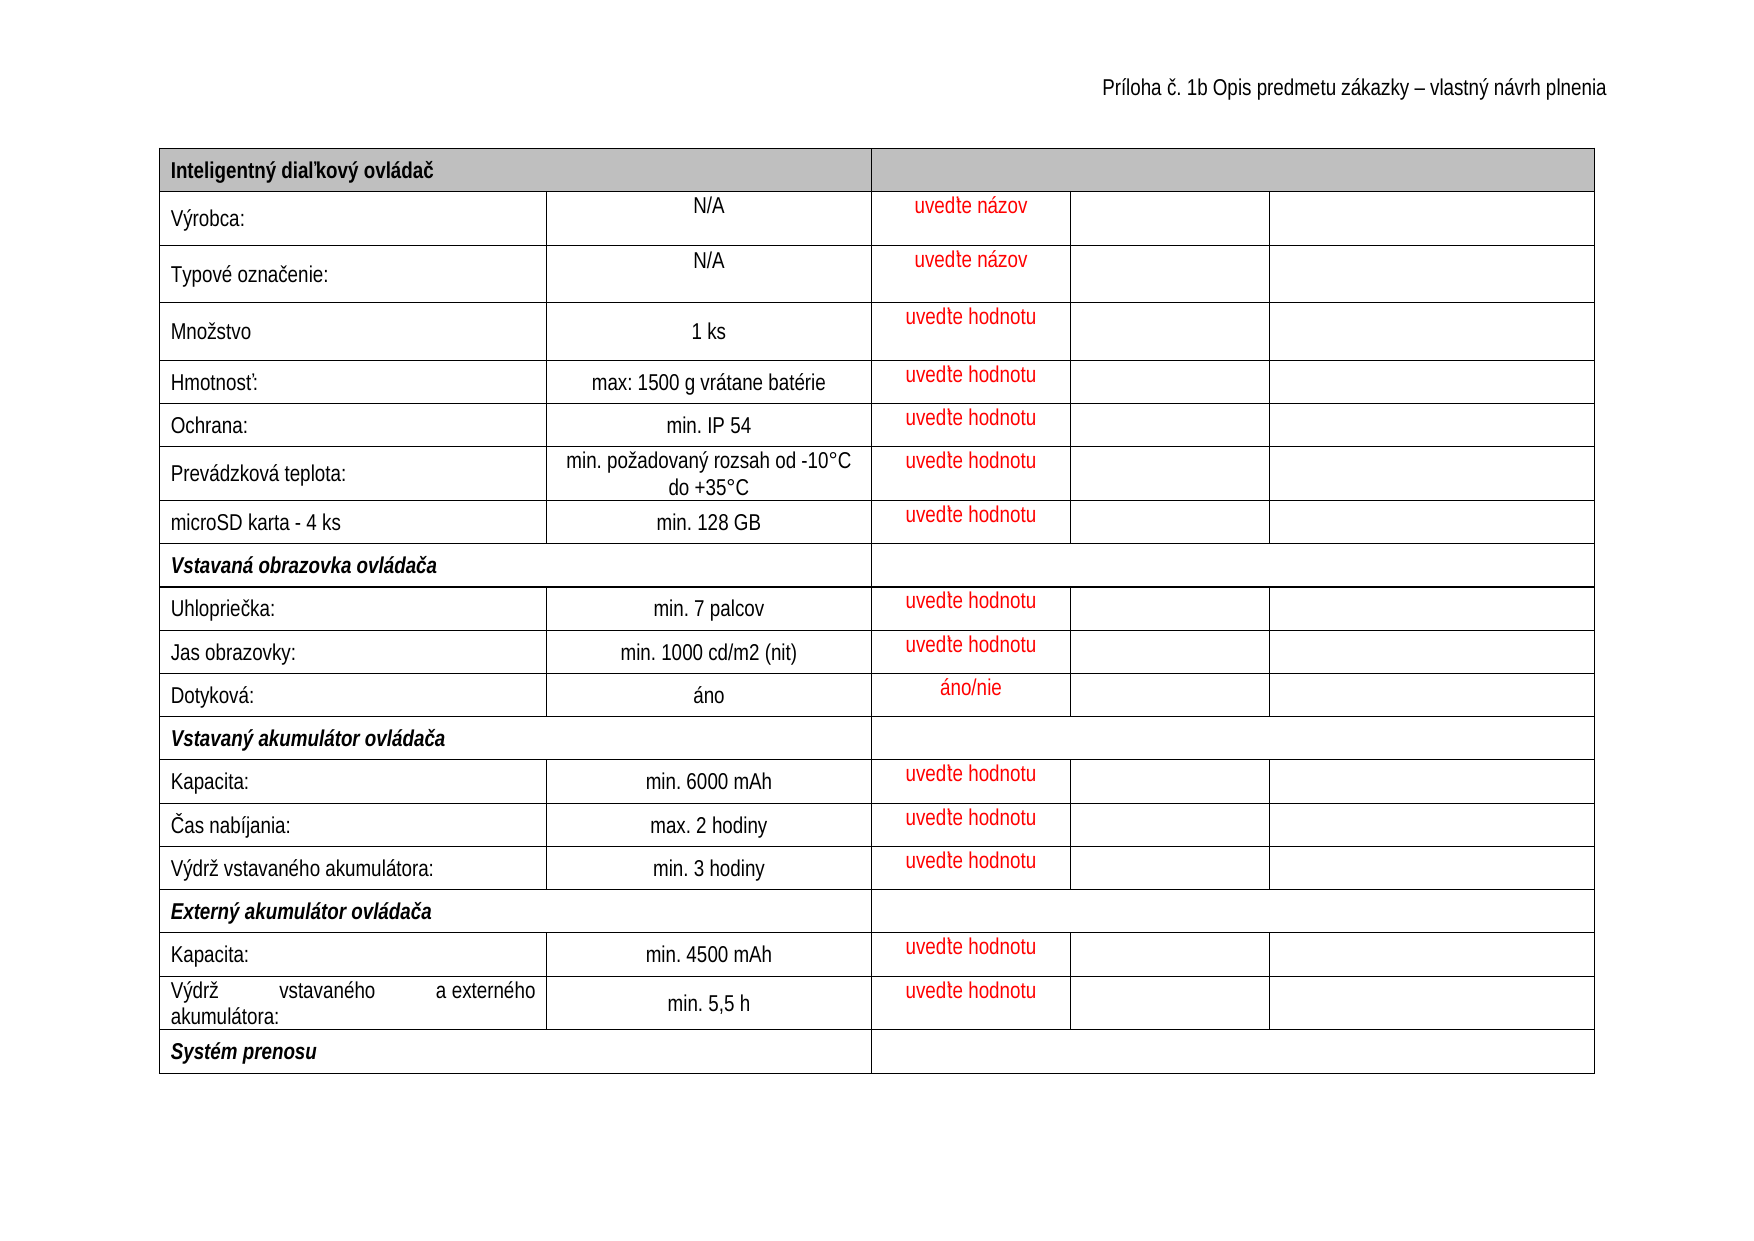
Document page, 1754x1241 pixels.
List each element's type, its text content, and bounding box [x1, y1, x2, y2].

table_cell [1071, 804, 1269, 846]
table_cell Typové označenie: [160, 246, 546, 302]
table_cell max. 2 hodiny [547, 804, 871, 846]
table_cell Uhlopriečka: [160, 588, 546, 630]
table_cell Systém prenosu [160, 1030, 871, 1072]
table_cell [1071, 404, 1269, 446]
table_cell uveďte hodnotu [872, 361, 1070, 403]
table_cell uveďte hodnotu [872, 501, 1070, 543]
table_cell [1071, 192, 1269, 244]
table_cell [1270, 674, 1594, 716]
table_cell max: 1500 g vrátane batérie [547, 361, 871, 403]
table_cell Jas obrazovky: [160, 631, 546, 673]
table_cell min. 6000 mAh [547, 760, 871, 803]
table_cell [1270, 501, 1594, 543]
table_cell [1270, 760, 1594, 803]
table_cell Dotyková: [160, 674, 546, 716]
table_cell min. 128 GB [547, 501, 871, 543]
table_cell min. 4500 mAh [547, 933, 871, 976]
table_cell Výdrž vstavaného a externého akumulátora: [160, 977, 546, 1029]
table_cell uveďte hodnotu [872, 847, 1070, 889]
table_cell uveďte hodnotu [872, 977, 1070, 1029]
table_cell 1 ks [547, 303, 871, 360]
table_cell N/A [547, 192, 871, 244]
table_cell [1071, 977, 1269, 1029]
table_cell [1270, 933, 1594, 976]
table_cell [872, 717, 1594, 759]
table_cell [872, 544, 1594, 586]
table_cell min. 3 hodiny [547, 847, 871, 889]
table_cell [1270, 804, 1594, 846]
table_cell [1270, 303, 1594, 360]
table_cell [1270, 588, 1594, 630]
table_cell [1270, 977, 1594, 1029]
table_cell Externý akumulátor ovládača [160, 890, 871, 932]
table_cell uveďte hodnotu [872, 447, 1070, 500]
table_cell Kapacita: [160, 760, 546, 803]
table_cell [872, 149, 1594, 191]
table_cell uveďte názov [872, 192, 1070, 244]
table_cell Vstavaný akumulátor ovládača [160, 717, 871, 759]
table_cell Hmotnosť: [160, 361, 546, 403]
table_cell Množstvo [160, 303, 546, 360]
table_cell [1071, 631, 1269, 673]
table_cell [1071, 447, 1269, 500]
table_cell áno [547, 674, 871, 716]
table_cell Výrobca: [160, 192, 546, 244]
table_cell uveďte názov [872, 246, 1070, 302]
table_cell [1270, 246, 1594, 302]
table_cell min. 7 palcov [547, 588, 871, 630]
table_cell Ochrana: [160, 404, 546, 446]
table_cell uveďte hodnotu [872, 804, 1070, 846]
table_cell min. IP 54 [547, 404, 871, 446]
table_cell N/A [547, 246, 871, 302]
table_cell Inteligentný diaľkový ovládač [160, 149, 871, 191]
table_cell Vstavaná obrazovka ovládača [160, 544, 871, 586]
table_cell microSD karta - 4 ks [160, 501, 546, 543]
table_cell Prevádzková teplota: [160, 447, 546, 500]
table_cell min. 5,5 h [547, 977, 871, 1029]
table_cell [1071, 303, 1269, 360]
table_cell uveďte hodnotu [872, 933, 1070, 976]
table_cell uveďte hodnotu [872, 588, 1070, 630]
table_cell [1071, 847, 1269, 889]
table_cell Čas nabíjania: [160, 804, 546, 846]
table_cell áno/nie [872, 674, 1070, 716]
table_cell [1270, 361, 1594, 403]
table_cell [1071, 933, 1269, 976]
table_cell [1071, 246, 1269, 302]
table_cell uveďte hodnotu [872, 404, 1070, 446]
table_cell [872, 1030, 1594, 1072]
table_cell uveďte hodnotu [872, 303, 1070, 360]
table_cell [1071, 361, 1269, 403]
table_cell min. požadovaný rozsah od -10°C do +35°C [547, 447, 871, 500]
table_cell [1270, 631, 1594, 673]
table_cell [872, 890, 1594, 932]
table_cell [1071, 501, 1269, 543]
table_cell min. 1000 cd/m2 (nit) [547, 631, 871, 673]
table_cell [1270, 404, 1594, 446]
table_cell [1270, 447, 1594, 500]
table_cell [1270, 847, 1594, 889]
table_cell [1071, 588, 1269, 630]
table_cell Výdrž vstavaného akumulátora: [160, 847, 546, 889]
table_cell uveďte hodnotu [872, 631, 1070, 673]
table_cell Kapacita: [160, 933, 546, 976]
table_cell [1071, 760, 1269, 803]
table_cell [1270, 192, 1594, 244]
table_cell uveďte hodnotu [872, 760, 1070, 803]
table_cell [1071, 674, 1269, 716]
